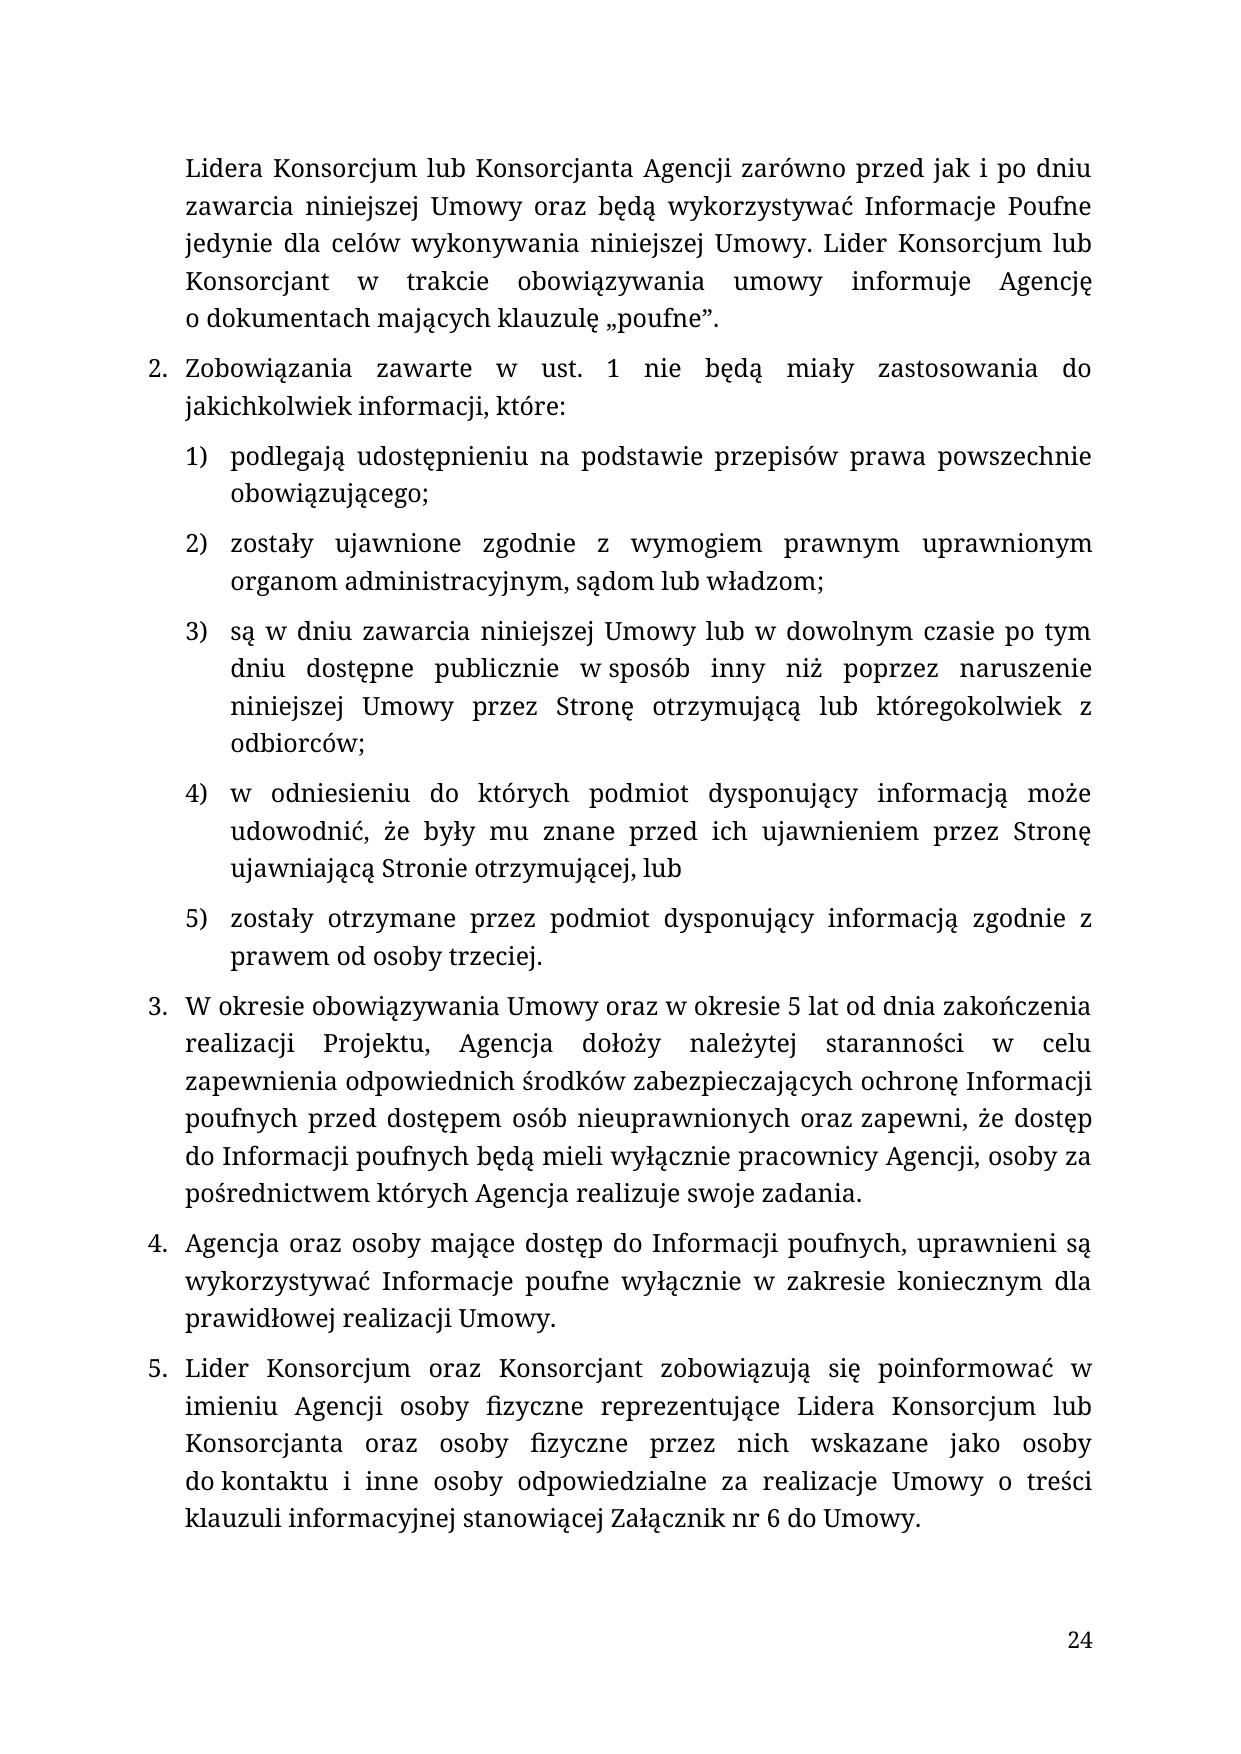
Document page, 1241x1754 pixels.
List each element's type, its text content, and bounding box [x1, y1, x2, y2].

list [148, 148, 1093, 335]
list Agencja oraz osoby mające dostęp do Informacji poufnych, uprawnieni są wykorzystywać Informacje poufne wyłącznie w zakresie koniecznym dla prawidłowej realizacji Umowy. [148, 1223, 1093, 1335]
list W okresie obowiązywania Umowy oraz w okresie 5 lat od dnia zakończenia realizacji Projektu, Agencja dołoży należytej staranności w celu zapewnienia odpowiednich środków zabezpieczających ochronę Informacji poufnych przed dostępem osób nieuprawnionych oraz zapewni, że dostęp do Informacji poufnych będą mieli wyłącznie pracownicy Agencji, osoby za pośrednictwem których Agencja realizuje swoje zadania. [148, 985, 1093, 1210]
list zostały ujawnione zgodnie z wymogiem prawnym uprawnionym organom administracyjnym, sądom lub władzom; [185, 523, 1093, 598]
list Lider Konsorcjum oraz Konsorcjant zobowiązują się poinformować w imieniu Agencji osoby fizyczne reprezentujące Lidera Konsorcjum lub Konsorcjanta oraz osoby fizyczne przez nich wskazane jako osoby do kontaktu i inne osoby odpowiedzialne za realizacje Umowy o treści klauzuli informacyjnej stanowiącej Załącznik nr 6 do Umowy. [148, 1348, 1093, 1535]
list są w dniu zawarcia niniejszej Umowy lub w dowolnym czasie po tym dniu dostępne publicznie w sposób inny niż poprzez naruszenie niniejszej Umowy przez Stronę otrzymującą lub któregokolwiek z odbiorców; [185, 610, 1093, 760]
list zostały otrzymane przez podmiot dysponujący informacją zgodnie z prawem od osoby trzeciej. [185, 898, 1093, 973]
list podlegają udostępnieniu na podstawie przepisów prawa powszechnie obowiązującego; [185, 435, 1093, 510]
list Zobowiązania zawarte w ust. 1 nie będą miały zastosowania do jakichkolwiek informacji, które: [148, 348, 1093, 423]
list w odniesieniu do których podmiot dysponujący informacją może udowodnić, że były mu znane przed ich ujawnieniem przez Stronę ujawniającą Stronie otrzymującej, lub [185, 773, 1093, 885]
